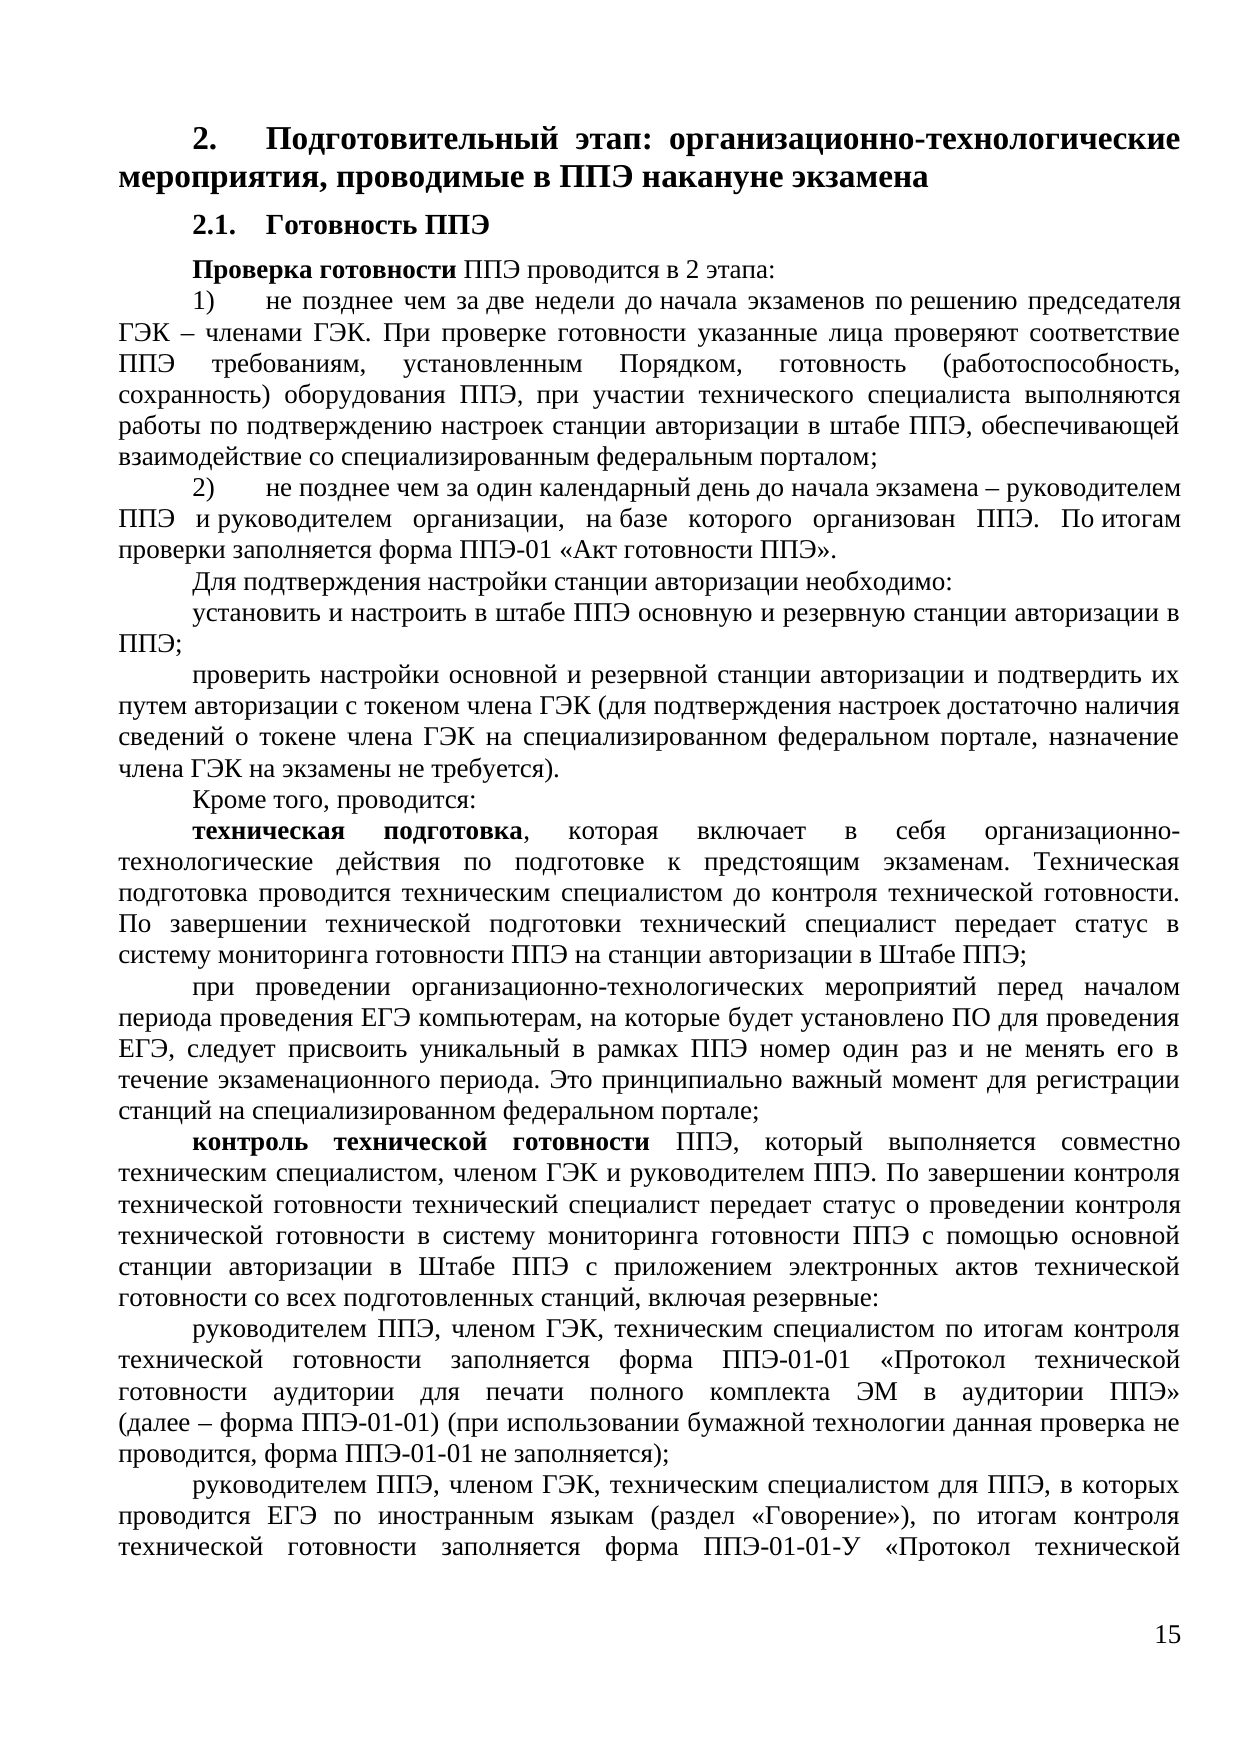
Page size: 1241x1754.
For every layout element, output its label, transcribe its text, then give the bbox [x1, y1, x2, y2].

text Готовность ППЭ [118, 207, 1181, 241]
text Подготовительный этап: организационно-технологические мероприятия, проводимые в ППЭ накануне экзамена [118, 118, 1181, 195]
text техническая подготовка, которая включает в себя организационно-технологические действия по подготовке к предстоящим экзаменам. Техническая подготовка проводится техническим специалистом до контроля технической готовности. По завершении технической подготовки технический специалист передает статус в систему мониторинга готовности ППЭ на станции авторизации в Штабе ППЭ; [118, 814, 1181, 970]
text Кроме того, проводится: [118, 783, 1181, 814]
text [118, 1468, 1181, 1561]
list не позднее чем за один календарный день до начала экзамена – руководителем ППЭ и руководителем организации, на базе которого организован ППЭ. По итогам проверки заполняется форма ППЭ-01 «Акт готовности ППЭ». [118, 471, 1181, 565]
text контроль технической готовности ППЭ, который выполняется совместно техническим специалистом, членом ГЭК и руководителем ППЭ. По завершении контроля технической готовности технический специалист передает статус о проведении контроля технической готовности в систему мониторинга готовности ППЭ с помощью основной станции авторизации в Штабе ППЭ с приложением электронных актов технической готовности со всех подготовленных станций, включая резервные: [118, 1125, 1181, 1312]
text Для подтверждения настройки станции авторизации необходимо: [118, 565, 1181, 596]
text проверить настройки основной и резервной станции авторизации и подтвердить их путем авторизации с токеном члена ГЭК (для подтверждения настроек достаточно наличия сведений о токене члена ГЭК на специализированном федеральном портале, назначение члена ГЭК на экзамены не требуется). [118, 658, 1181, 783]
list не позднее чем за две недели до начала экзаменов по решению председателя ГЭК – членами ГЭК. При проверке готовности указанные лица проверяют соответствие ППЭ требованиям, установленным Порядком, готовность (работоспособность, сохранность) оборудования ППЭ, при участии технического специалиста выполняются работы по подтверждению настроек станции авторизации в штабе ППЭ, обеспечивающей взаимодействие со специализированным федеральным порталом; [118, 284, 1181, 471]
text Проверка готовности ППЭ проводится в 2 этапа: [118, 253, 1181, 284]
text руководителем ППЭ, членом ГЭК, техническим специалистом по итогам контроля технической готовности заполняется форма ППЭ-01-01 «Протокол технической готовности аудитории для печати полного комплекта ЭМ в аудитории ППЭ» (далее – форма ППЭ-01-01) (при использовании бумажной технологии данная проверка не проводится, форма ППЭ-01-01 не заполняется); [118, 1312, 1181, 1468]
text установить и настроить в штабе ППЭ основную и резервную станции авторизации в ППЭ; [118, 596, 1181, 658]
text при проведении организационно-технологических мероприятий перед началом периода проведения ЕГЭ компьютерам, на которые будет установлено ПО для проведения ЕГЭ, следует присвоить уникальный в рамках ППЭ номер один раз и не менять его в течение экзаменационного периода. Это принципиально важный момент для регистрации станций на специализированном федеральном портале; [118, 970, 1181, 1125]
